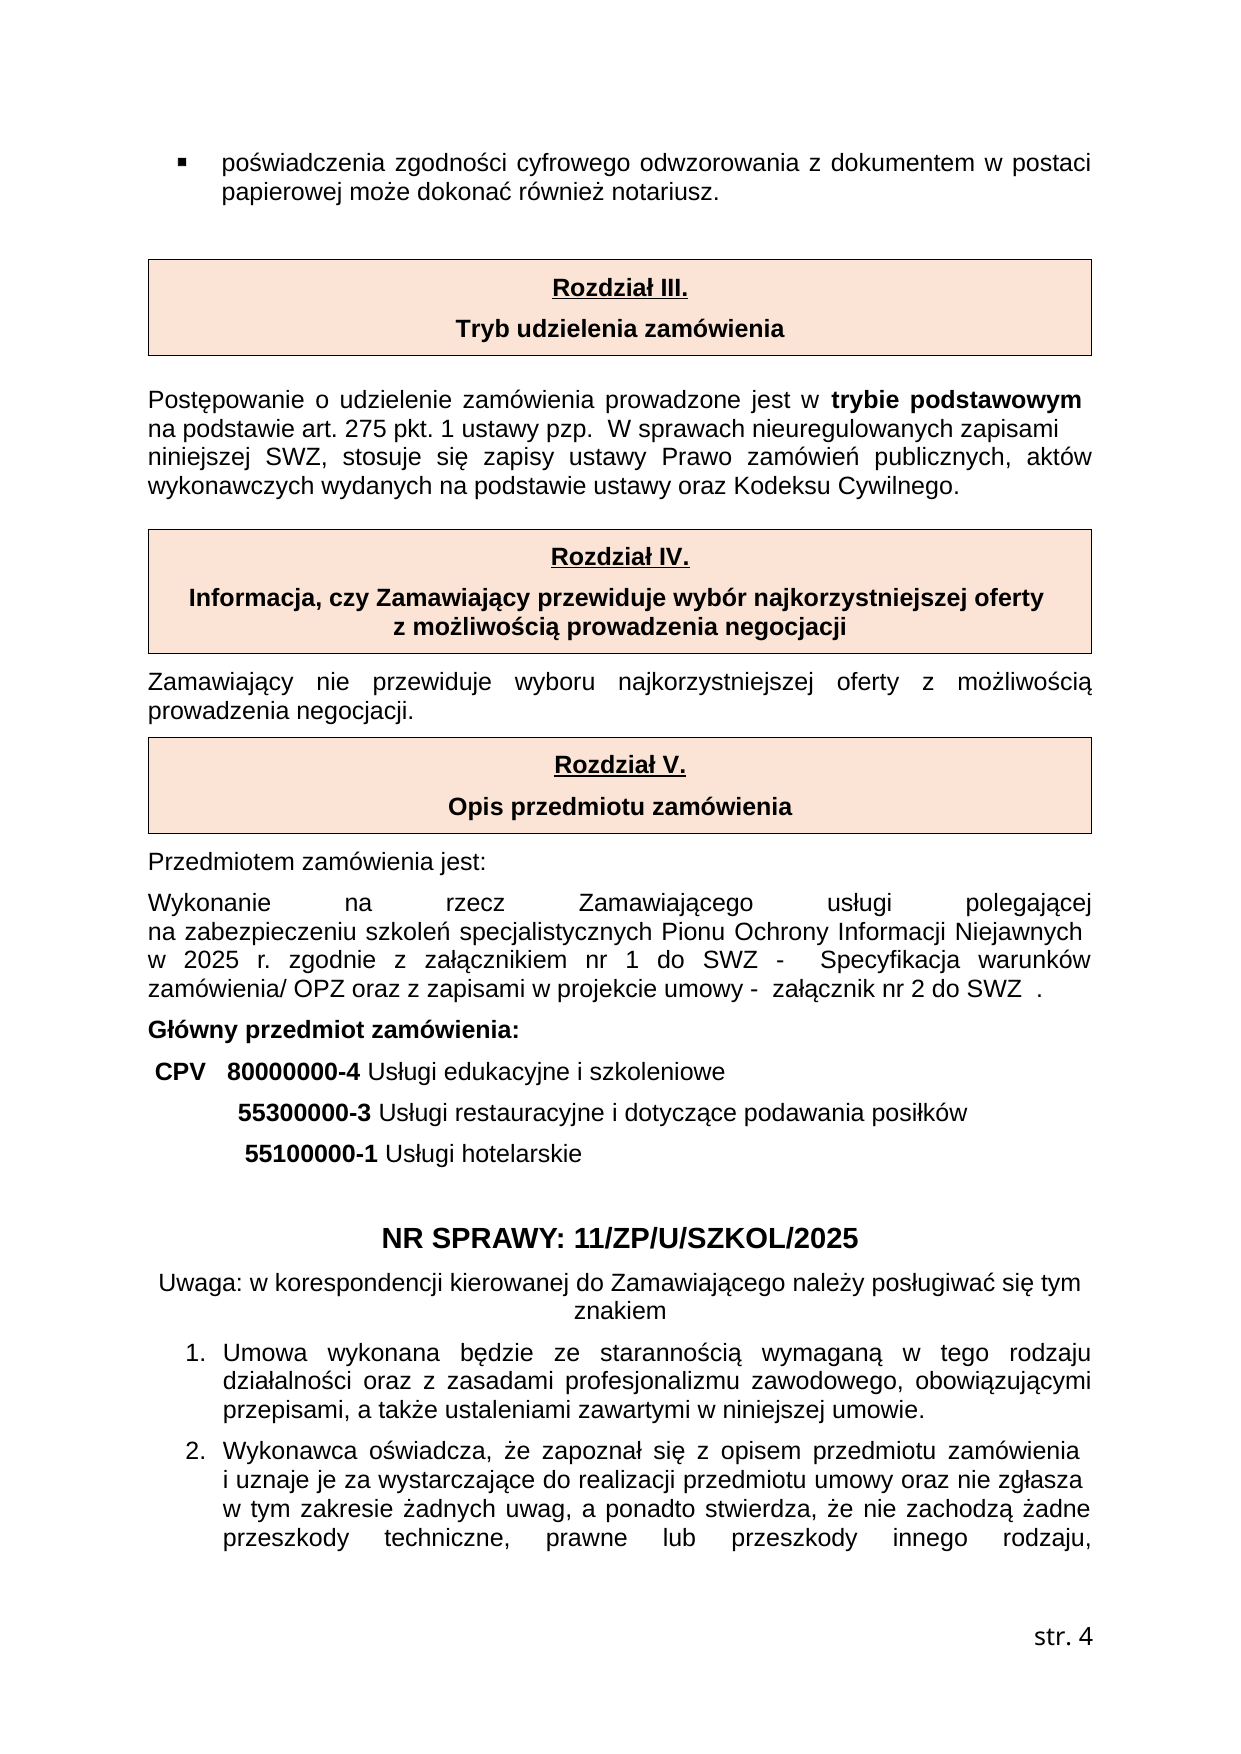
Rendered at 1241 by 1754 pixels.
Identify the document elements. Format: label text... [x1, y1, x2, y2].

list poświadczenia zgodności cyfrowego odwzorowania z dokumentem w postaci papierowej może dokonać również notariusz. [176, 148, 1093, 205]
text Postępowanie o udzielenie zamówienia prowadzone jest w trybie podstawowym na podstawie art. 275 pkt. 1 ustawy pzp. W sprawach nieuregulowanych zapisami [148, 385, 1093, 442]
text 55100000-1 Usługi hotelarskie [148, 1139, 1093, 1168]
list Umowa wykonana będzie ze starannością wymaganą w tego rodzaju działalności oraz z zasadami profesjonalizmu zawodowego, obowiązującymi przepisami, a także ustaleniami zawartymi w niniejszej umowie. [185, 1337, 1093, 1424]
text Zamawiający nie przewiduje wyboru najkorzystniejszej oferty z możliwością prowadzenia negocjacji. [148, 667, 1093, 724]
text 55300000-3 Usługi restauracyjne i dotyczące podawania posiłków [148, 1098, 1093, 1126]
text NR SPRAWY: 11/ZP/U/SZKOL/2025 [148, 1221, 1093, 1255]
table_header Rozdział III. Tryb udzielenia zamówienia [149, 260, 1091, 355]
text Przedmiotem zamówienia jest: [148, 846, 1093, 875]
text niniejszej SWZ, stosuje się zapisy ustawy Prawo zamówień publicznych, aktów wykonawczych wydanych na podstawie ustawy oraz Kodeksu Cywilnego. [148, 442, 1093, 500]
text Uwaga: w korespondencji kierowanej do Zamawiającego należy posługiwać się tym znakiem [148, 1267, 1093, 1325]
table_header Rozdział IV. Informacja, czy Zamawiający przewiduje wybór najkorzystniejszej oferty z możliwością prowadzenia negocjacji [149, 530, 1091, 653]
text Główny przedmiot zamówienia: [148, 1015, 1093, 1044]
table_header Rozdział V. Opis przedmiotu zamówienia [149, 738, 1091, 833]
text Wykonanie na rzecz Zamawiającego usługi polegającej na zabezpieczeniu szkoleń specjalistycznych Pionu Ochrony Informacji Niejawnych w 2025 r. zgodnie z załącznikiem nr 1 do SWZ - Specyfikacja warunków zamówienia/ OPZ oraz z zapisami w projekcie umowy - załącznik nr 2 do SWZ . [148, 888, 1093, 1003]
text CPV 80000000-4 Usługi edukacyjne i szkoleniowe [148, 1056, 1093, 1085]
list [185, 1436, 1093, 1551]
